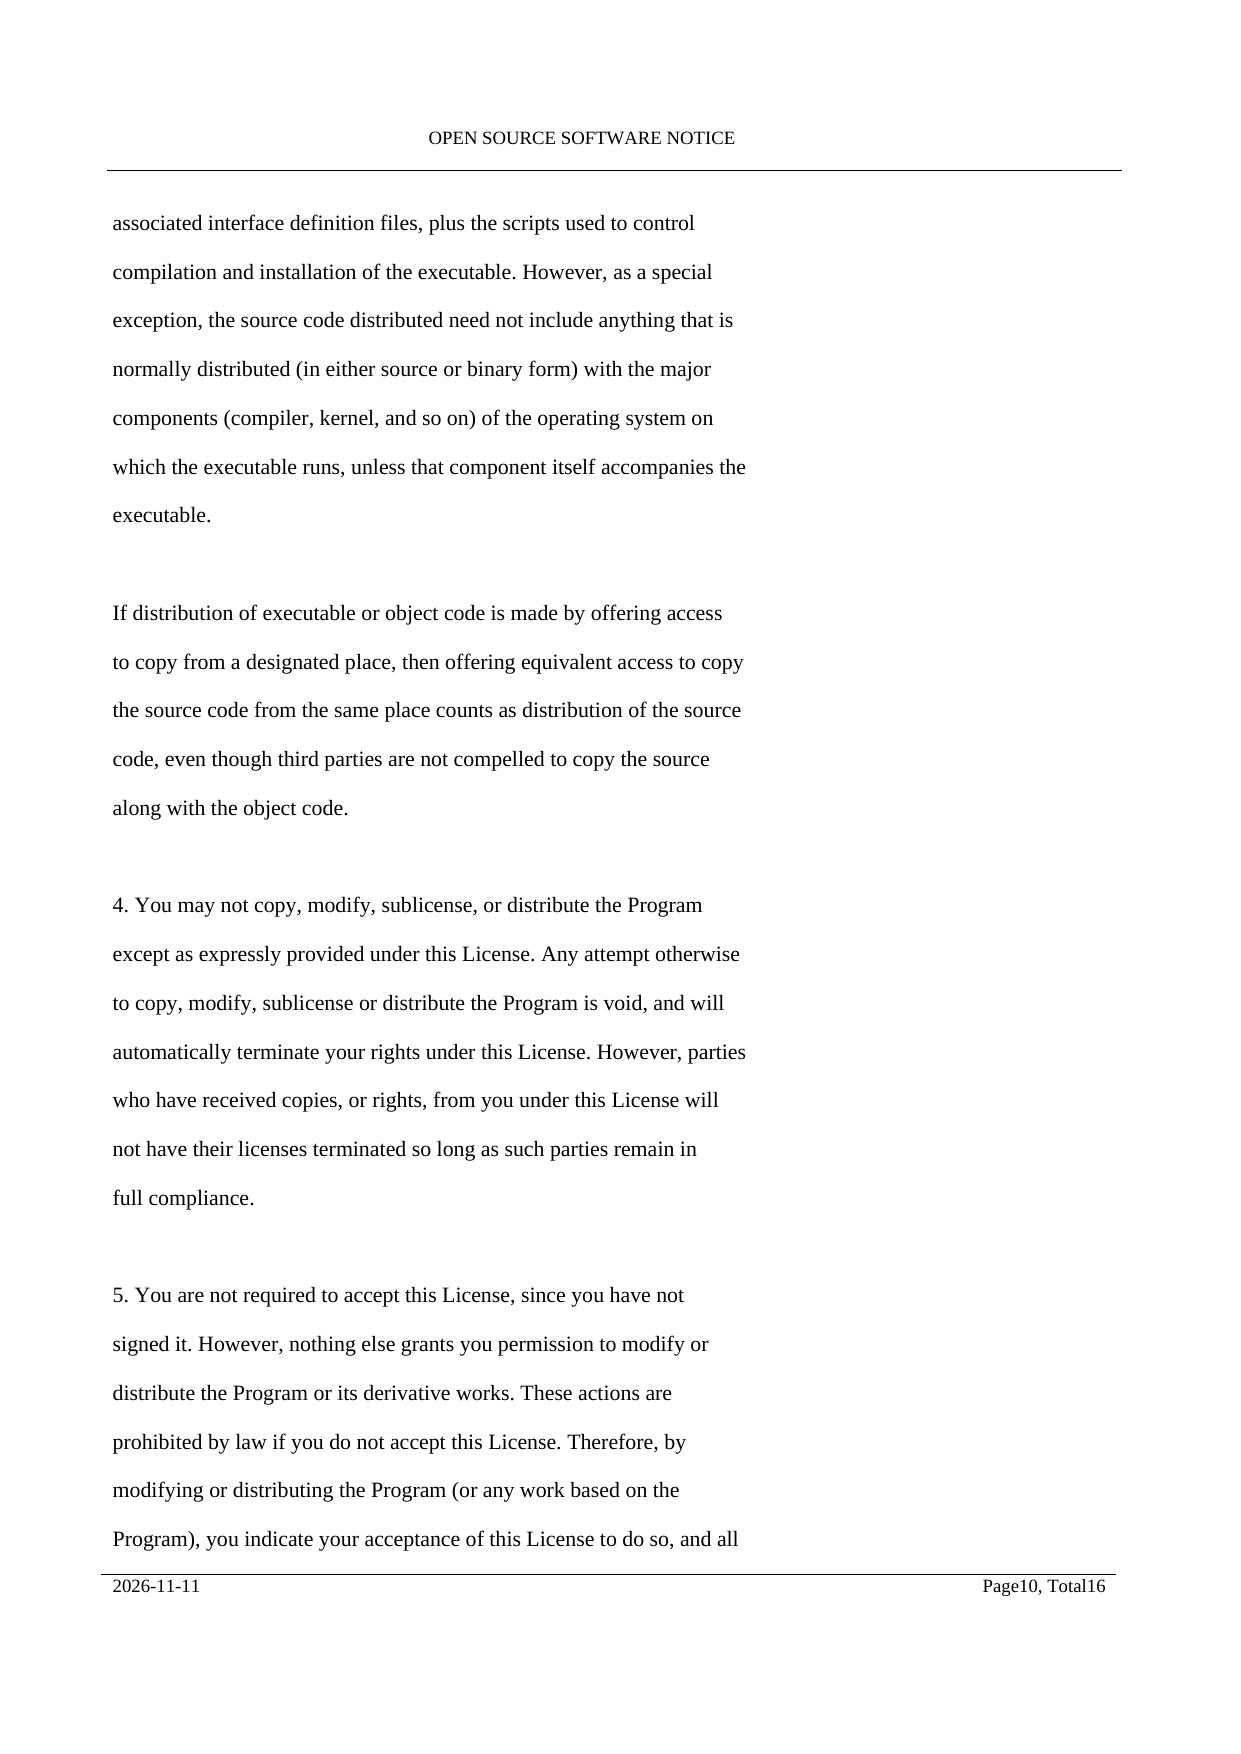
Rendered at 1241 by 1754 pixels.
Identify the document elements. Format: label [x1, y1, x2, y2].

text [112, 206, 1128, 1555]
